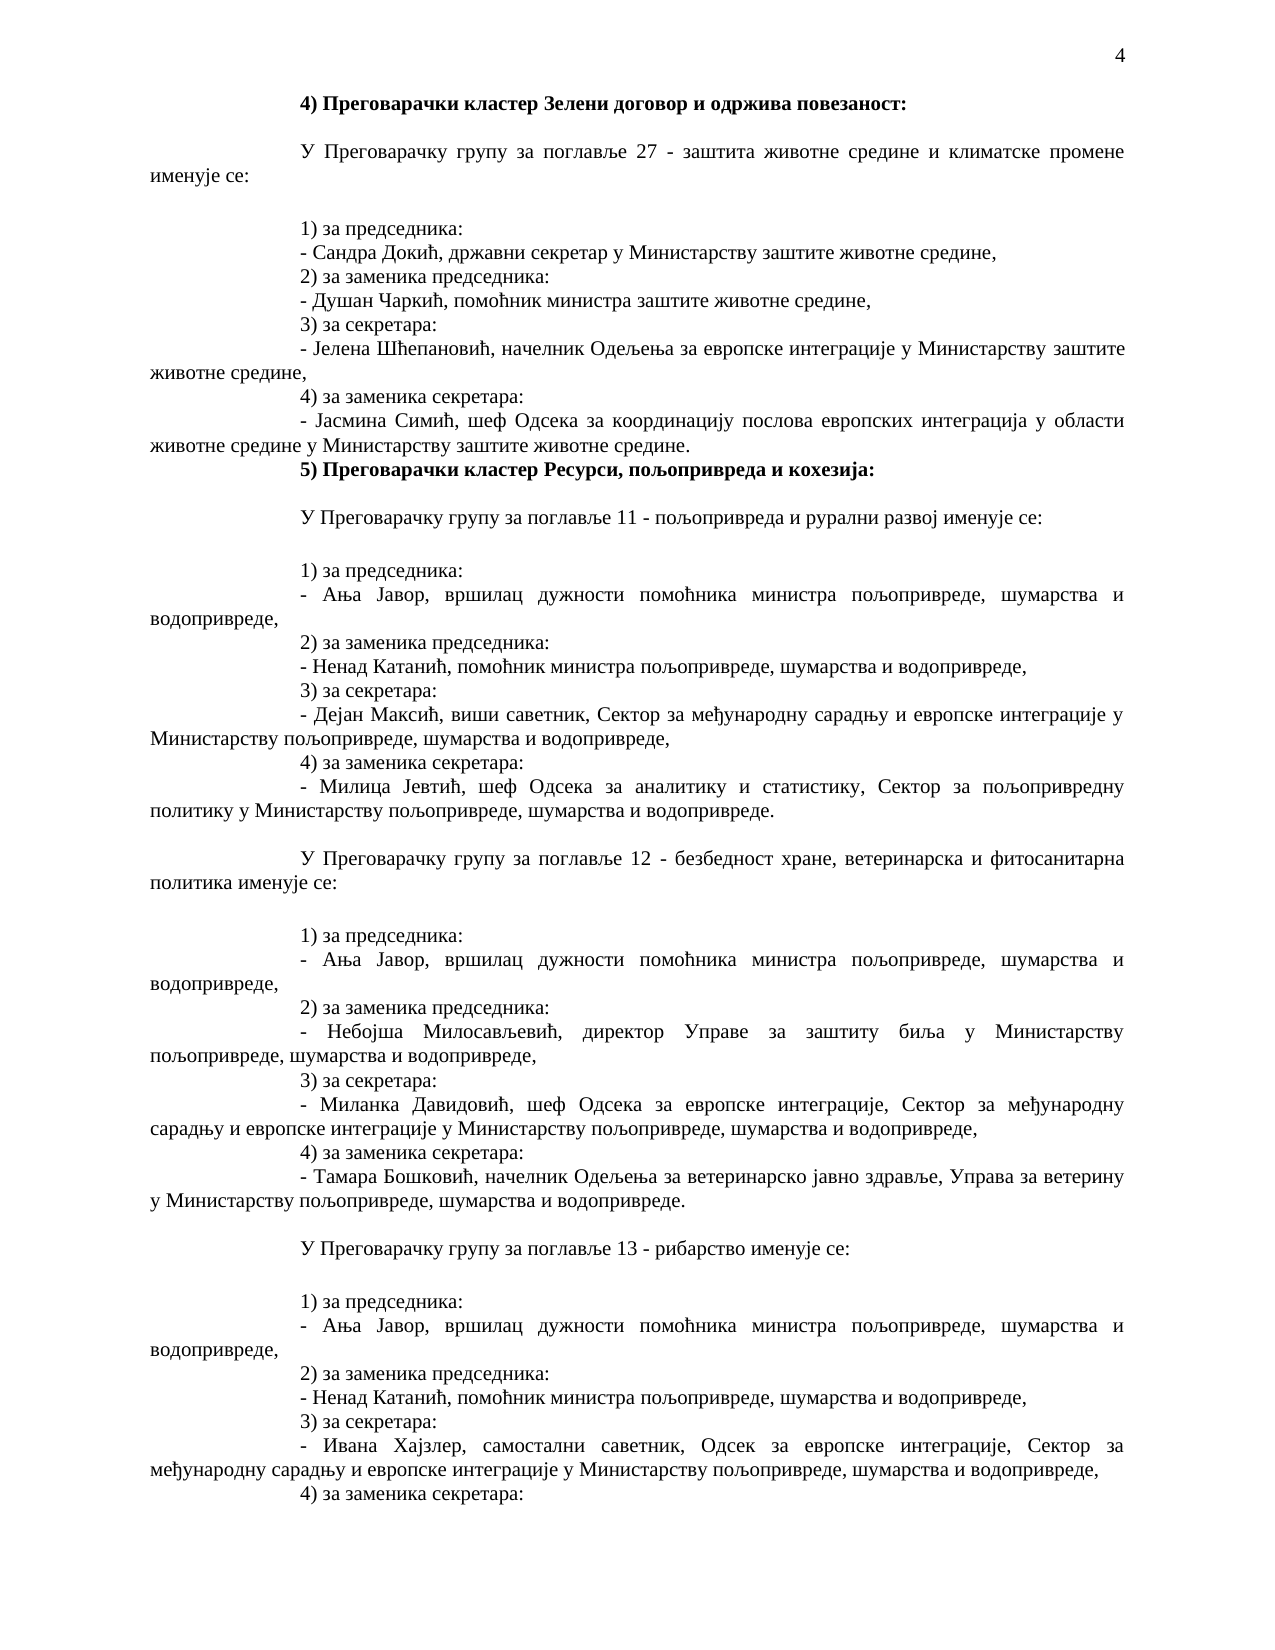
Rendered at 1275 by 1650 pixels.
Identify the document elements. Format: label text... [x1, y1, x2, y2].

text - Тамара Бошковић, начелник Одељења за ветеринарско јавно здравље, Управа за ветерину у Министарству пољопривреде, шумарства и водопривреде. [150, 1164, 1125, 1212]
text У Преговарачку групу за поглавље 13 - рибарство именује се: [150, 1236, 1125, 1260]
text 5) Преговарачки кластер Ресурси, пољопривреда и кохезија: [150, 457, 1125, 481]
list 4) за заменика секретара: [150, 1140, 1125, 1164]
list - Ненад Катанић, помоћник министра пољопривреде, шумарства и водопривреде, [150, 1385, 1125, 1409]
text У Преговарачку групу за поглавље 11 - пољопривреда и рурални развој именује се: [150, 505, 1125, 529]
list - Дејан Максић, виши саветник, Сектор за међународну сарадњу и европске интеграције у Министарству пољопривреде, шумарства и водопривреде, [150, 702, 1125, 750]
list - Јасмина Симић, шеф Одсека за координацију послова европских интеграција у области животне средине у Министарству заштите животне средине. [150, 408, 1125, 457]
list 1) за председника: [150, 923, 1125, 947]
list - Ивана Хајзлер, самостални саветник, Одсек за европске интеграције, Сектор за међународну сарадњу и европске интеграције у Министарству пољопривреде, шумарства и водопривреде, [150, 1433, 1125, 1481]
list 1) за председника: [150, 557, 1125, 582]
text - Ања Јавор, вршилац дужности помоћника министра пољопривреде, шумарства и водопривреде, [150, 1313, 1125, 1361]
list 4 [150, 43, 1125, 67]
list 3) за секретарa: [150, 1409, 1125, 1433]
list - Ненад Катанић, помоћник министра пољопривреде, шумарства и водопривреде, [150, 654, 1125, 678]
text - Милица Јевтић, шеф Одсека за аналитику и статистику, Сектор за пољопривредну политику у Министарству пољопривреде, шумарства и водопривреде. [150, 774, 1125, 822]
list - Јелена Шћепановић, начелник Одељења за европске интеграције у Министарству заштите животне средине, [150, 336, 1125, 384]
list - Миланка Давидовић, шеф Одсека за европске интеграције, Сектор за међународну сарадњу и европске интеграције у Министарству пољопривреде, шумарства и водопривреде, [150, 1092, 1125, 1140]
text У Преговарачку групу за поглавље 12 - безбедност хране, ветеринарска и фитосанитарна политика именује се: [150, 846, 1125, 894]
list 2) за заменика председника: [150, 630, 1125, 654]
text 4) Преговарачки кластер Зелени договор и одржива повезаност: [150, 91, 1125, 115]
list 1) за председника: [150, 1289, 1125, 1313]
text - Сандра Докић, државни секретар у Министарству заштите животне средине, [150, 240, 1125, 264]
text - Ања Јавор, вршилац дужности помоћника министра пољопривреде, шумарства и водопривреде, [150, 582, 1125, 630]
list 4) за заменика секретара: [150, 384, 1125, 408]
text - Ања Јавор, вршилац дужности помоћника министра пољопривреде, шумарства и водопривреде, [150, 947, 1125, 995]
list 2) за заменика председника: [150, 264, 1125, 288]
list 3) за секретарa: [150, 1067, 1125, 1092]
list 3) за секретарa: [150, 678, 1125, 702]
list 1) за председника: [150, 216, 1125, 240]
list 2) за заменика председника: [150, 1361, 1125, 1385]
list 4) за заменика секретара: [150, 750, 1125, 774]
list 3) за секретарa: [150, 312, 1125, 336]
list 2) за заменика председника: [150, 995, 1125, 1019]
list 4) за заменика секретара: [150, 1481, 1125, 1505]
list - Небојша Милосављевић, директор Управе за заштиту биља у Министарству пољопривреде, шумарства и водопривреде, [150, 1019, 1125, 1067]
list - Душан Чаркић, помоћник министра заштите животне средине, [150, 288, 1125, 312]
text У Преговарачку групу за поглавље 27 - заштита животне средине и климатске промене именује се: [150, 139, 1125, 187]
